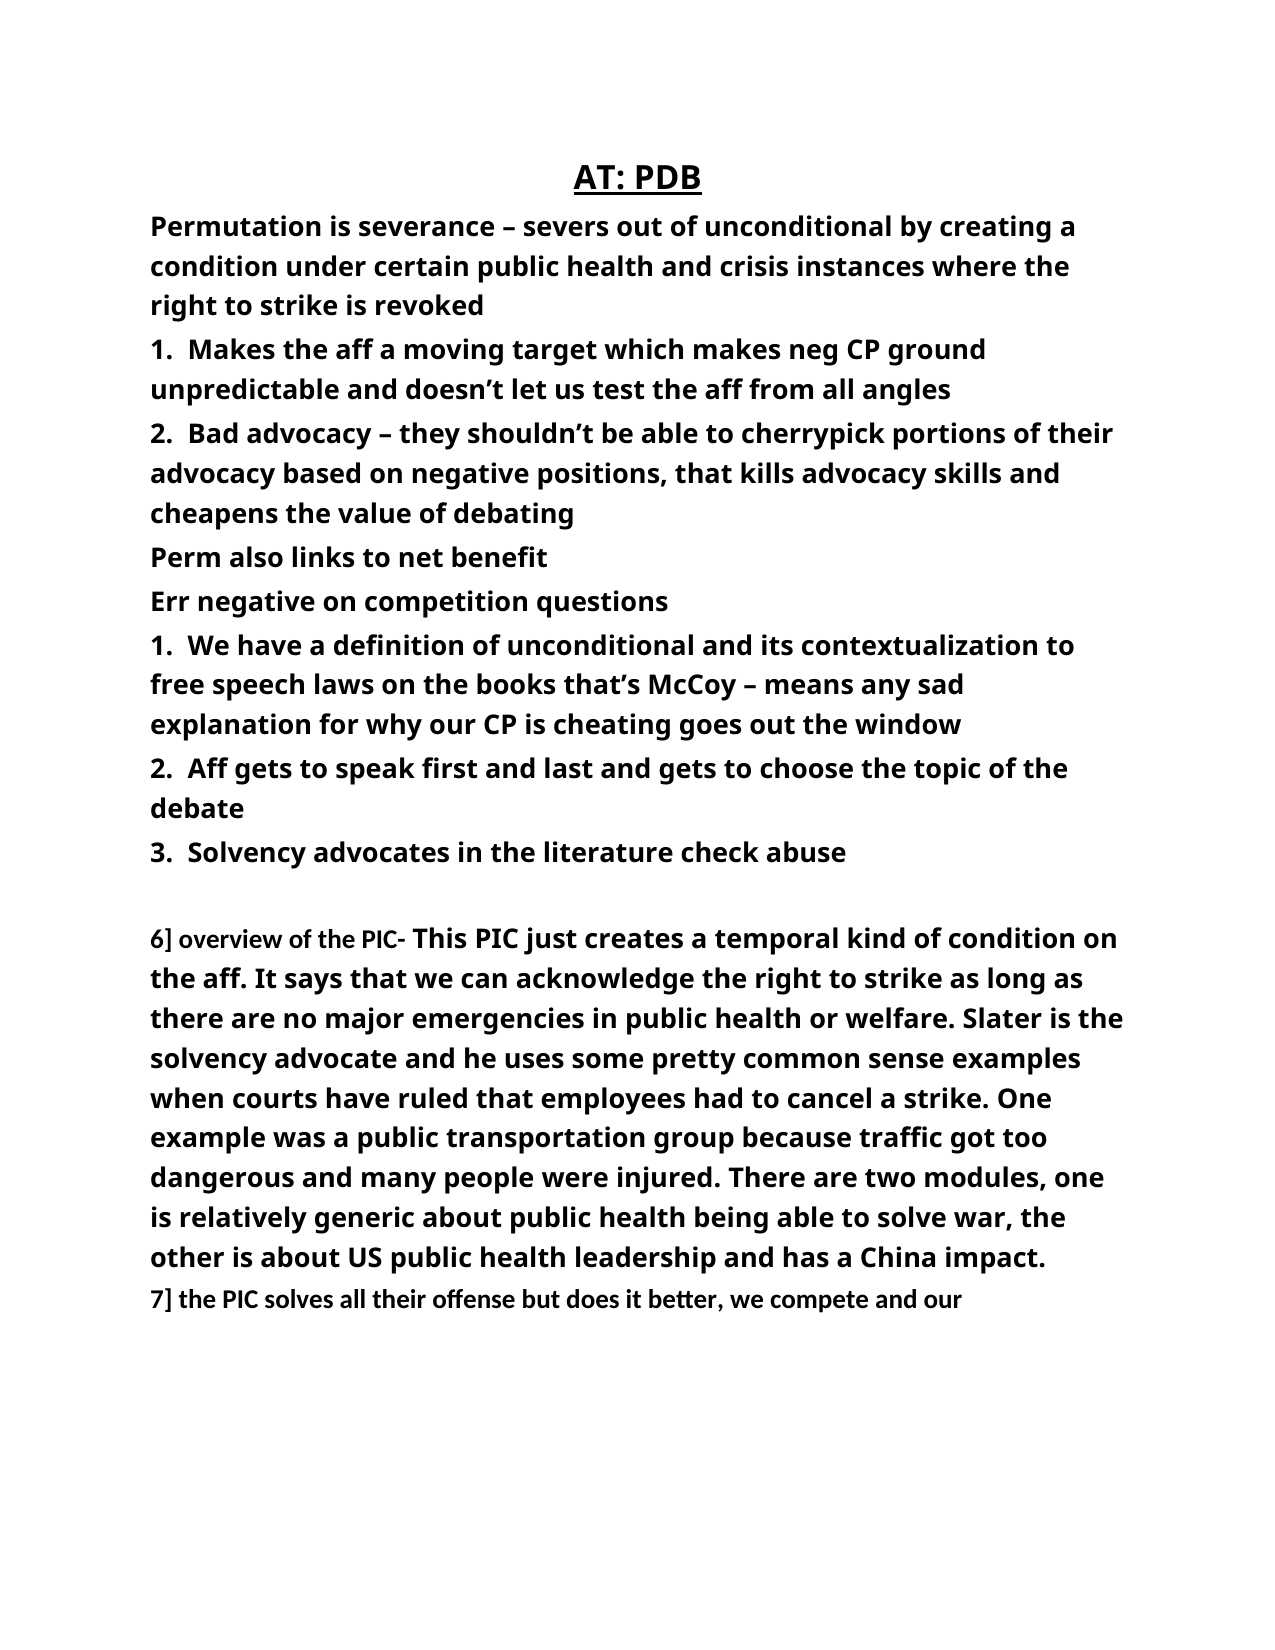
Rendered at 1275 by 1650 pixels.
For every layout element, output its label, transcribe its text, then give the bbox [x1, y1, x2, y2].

subtitle Makes the aff a moving target which makes neg CP ground unpredictable and doesn’t let us test the aff from all angles [150, 331, 1125, 407]
subtitle 7] the PIC solves all their offense but does it better, we compete and our [150, 1282, 1125, 1315]
subtitle AT: PDB [150, 154, 1125, 199]
subtitle Perm also links to net benefit [150, 538, 1125, 575]
subtitle Permutation is severance – severs out of unconditional by creating a condition under certain public health and crisis instances where the right to strike is revoked [150, 207, 1125, 324]
subtitle We have a definition of unconditional and its contextualization to free speech laws on the books that’s McCoy – means any sad explanation for why our CP is cheating goes out the window [150, 626, 1125, 742]
subtitle Err negative on competition questions [150, 582, 1125, 619]
subtitle Bad advocacy – they shouldn’t be able to cherrypick portions of their advocacy based on negative positions, that kills advocacy skills and cheapens the value of debating [150, 414, 1125, 531]
subtitle Solvency advocates in the literature check abuse [150, 833, 1125, 870]
subtitle 6] overview of the PIC- This PIC just creates a temporal kind of condition on the aff. It says that we can acknowledge the right to strike as long as there are no major emergencies in public health or welfare. Slater is the solvency advocate and he uses some pretty common sense examples when courts have ruled that employees had to cancel a strike. One example was a public transportation group because traffic got too dangerous and many people were injured. There are two modules, one is relatively generic about public health being able to solve war, the other is about US public health leadership and has a China impact. [150, 920, 1125, 1275]
subtitle Aff gets to speak first and last and gets to choose the topic of the debate [150, 749, 1125, 826]
